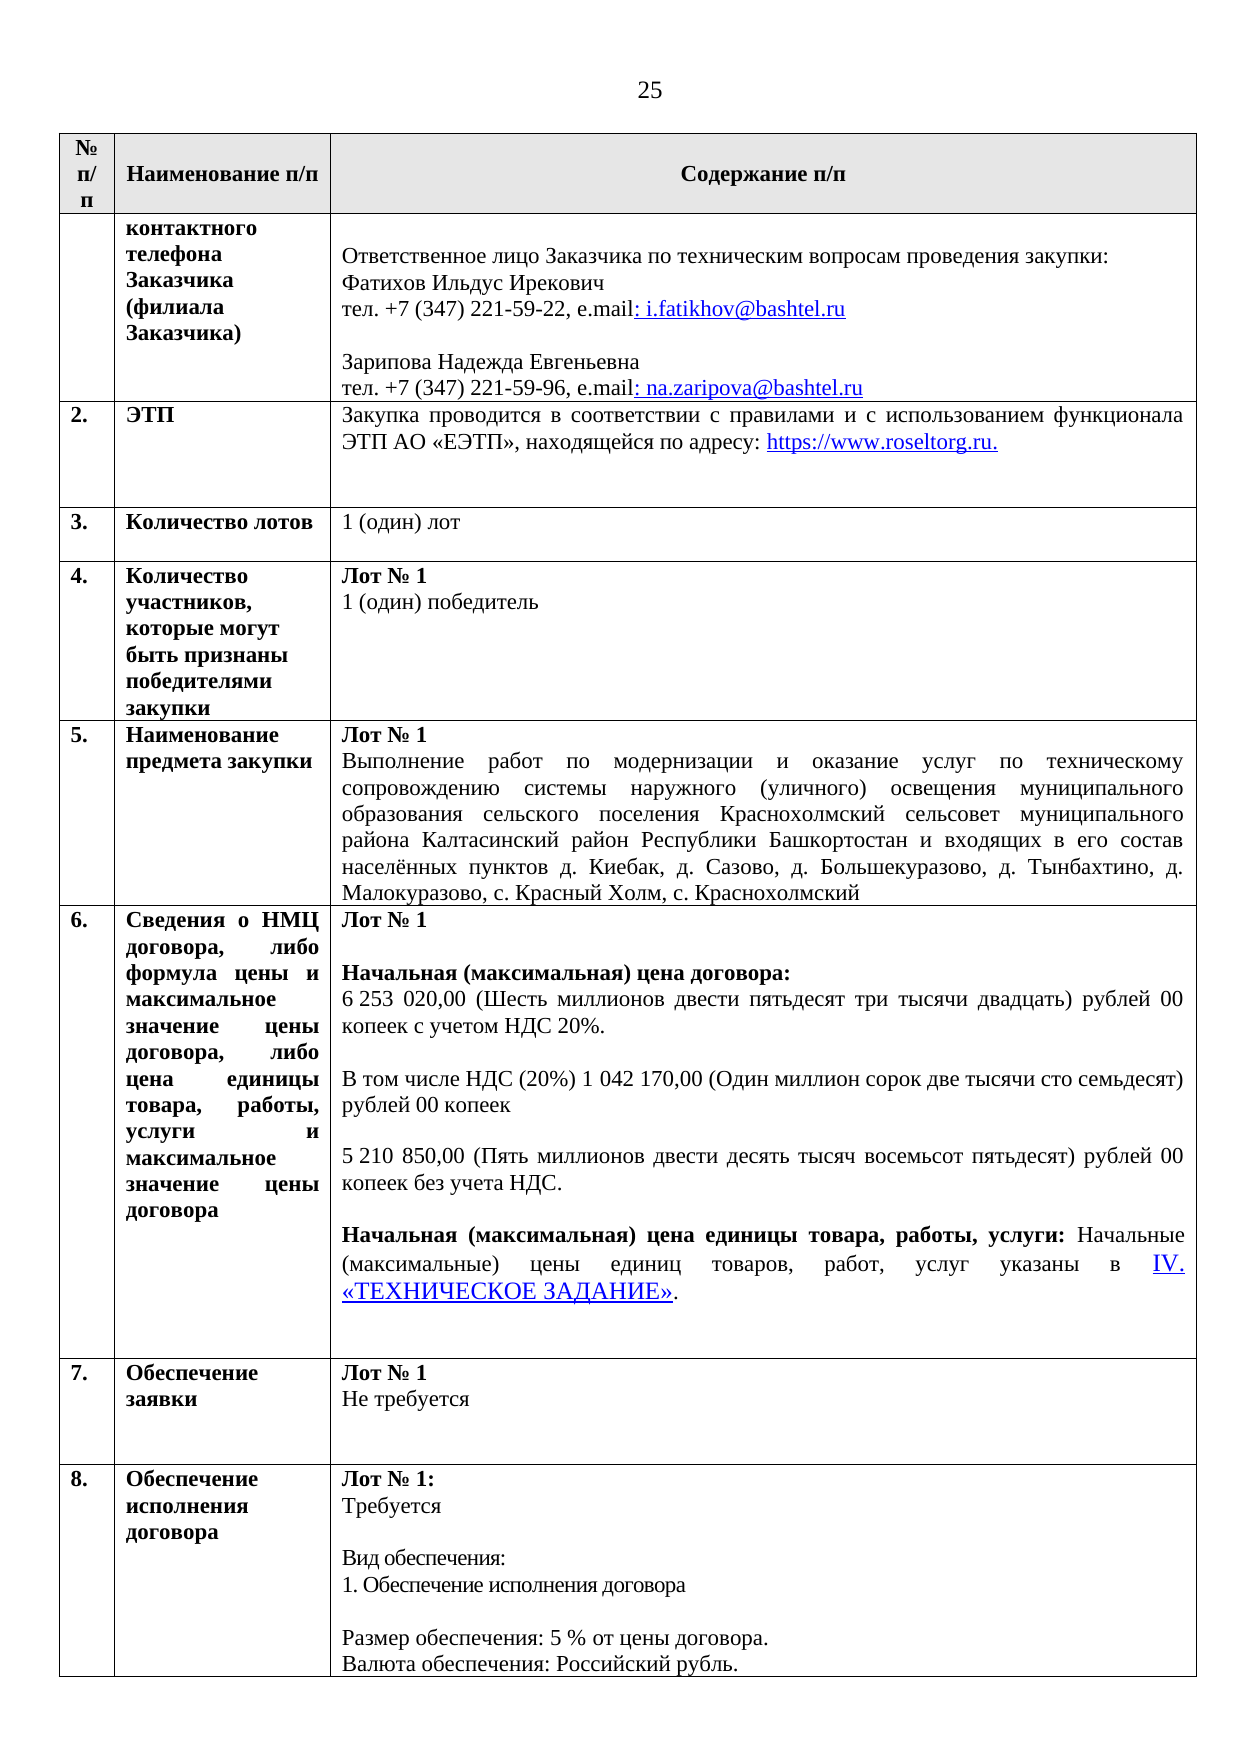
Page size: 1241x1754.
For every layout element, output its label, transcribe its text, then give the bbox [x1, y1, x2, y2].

table_cell Наименование предмета закупки [115, 721, 330, 905]
table_cell Обеспечение исполнения договора [115, 1465, 330, 1676]
table_cell Обеспечение заявки [115, 1359, 330, 1464]
table_cell [60, 1465, 114, 1676]
table_cell Лот № 1 Не требуется [331, 1359, 1196, 1464]
table_cell [60, 402, 114, 507]
table_cell [60, 906, 114, 1358]
table_header Содержание п/п [331, 134, 1196, 213]
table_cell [115, 214, 330, 401]
table_cell Количество участников, которые могут быть признаны победителями закупки [115, 562, 330, 720]
table_cell [60, 1359, 114, 1464]
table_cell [331, 1465, 1196, 1676]
table_cell 1 (один) лот [331, 508, 1196, 561]
table_cell Количество лотов [115, 508, 330, 561]
table_cell [60, 214, 114, 401]
table_cell Лот № 1 Начальная (максимальная) цена договора: 6 253 020,00 (Шесть миллионов двести пятьдесят три тысячи двадцать) рублей 00 копеек с учетом НДС 20%. В том числе НДС (20%) 1 042 170,00 (Один миллион сорок две тысячи сто семьдесят) рублей 00 копеек 5 210 850,00 (Пять миллионов двести десять тысяч восемьсот пятьдесят) рублей 00 копеек без учета НДС. Начальная (максимальная) цена единицы товара, работы, услуги: Начальные (максимальные) цены единиц товаров, работ, услуг указаны в IV. «ТЕХНИЧЕСКОЕ ЗАДАНИЕ». [331, 906, 1196, 1358]
table_cell Закупка проводится в соответствии с правилами и с использованием функционала ЭТП АО «ЕЭТП», находящейся по адресу: https://www.roseltorg.ru. [331, 402, 1196, 507]
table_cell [331, 214, 1196, 401]
table_cell Лот № 1 Выполнение работ по модернизации и оказание услуг по техническому сопровождению системы наружного (уличного) освещения муниципального образования сельского поселения Краснохолмский сельсовет муниципального района Калтасинский район Республики Башкортостан и входящих в его состав населённых пунктов д. Киебак, д. Сазово, д. Большекуразово, д. Тынбахтино, д. Малокуразово, с. Красный Холм, с. Краснохолмский [331, 721, 1196, 905]
table_cell [60, 562, 114, 720]
table_header № п/п [60, 134, 114, 213]
table_cell [60, 508, 114, 561]
table_cell [60, 721, 114, 905]
table_cell ЭТП [115, 402, 330, 507]
table_header Наименование п/п [115, 134, 330, 213]
table_cell Сведения о НМЦ договора, либо формула цены и максимальное значение цены договора, либо цена единицы товара, работы, услуги и максимальное значение цены договора [115, 906, 330, 1358]
table_cell Лот № 1 1 (один) победитель [331, 562, 1196, 720]
